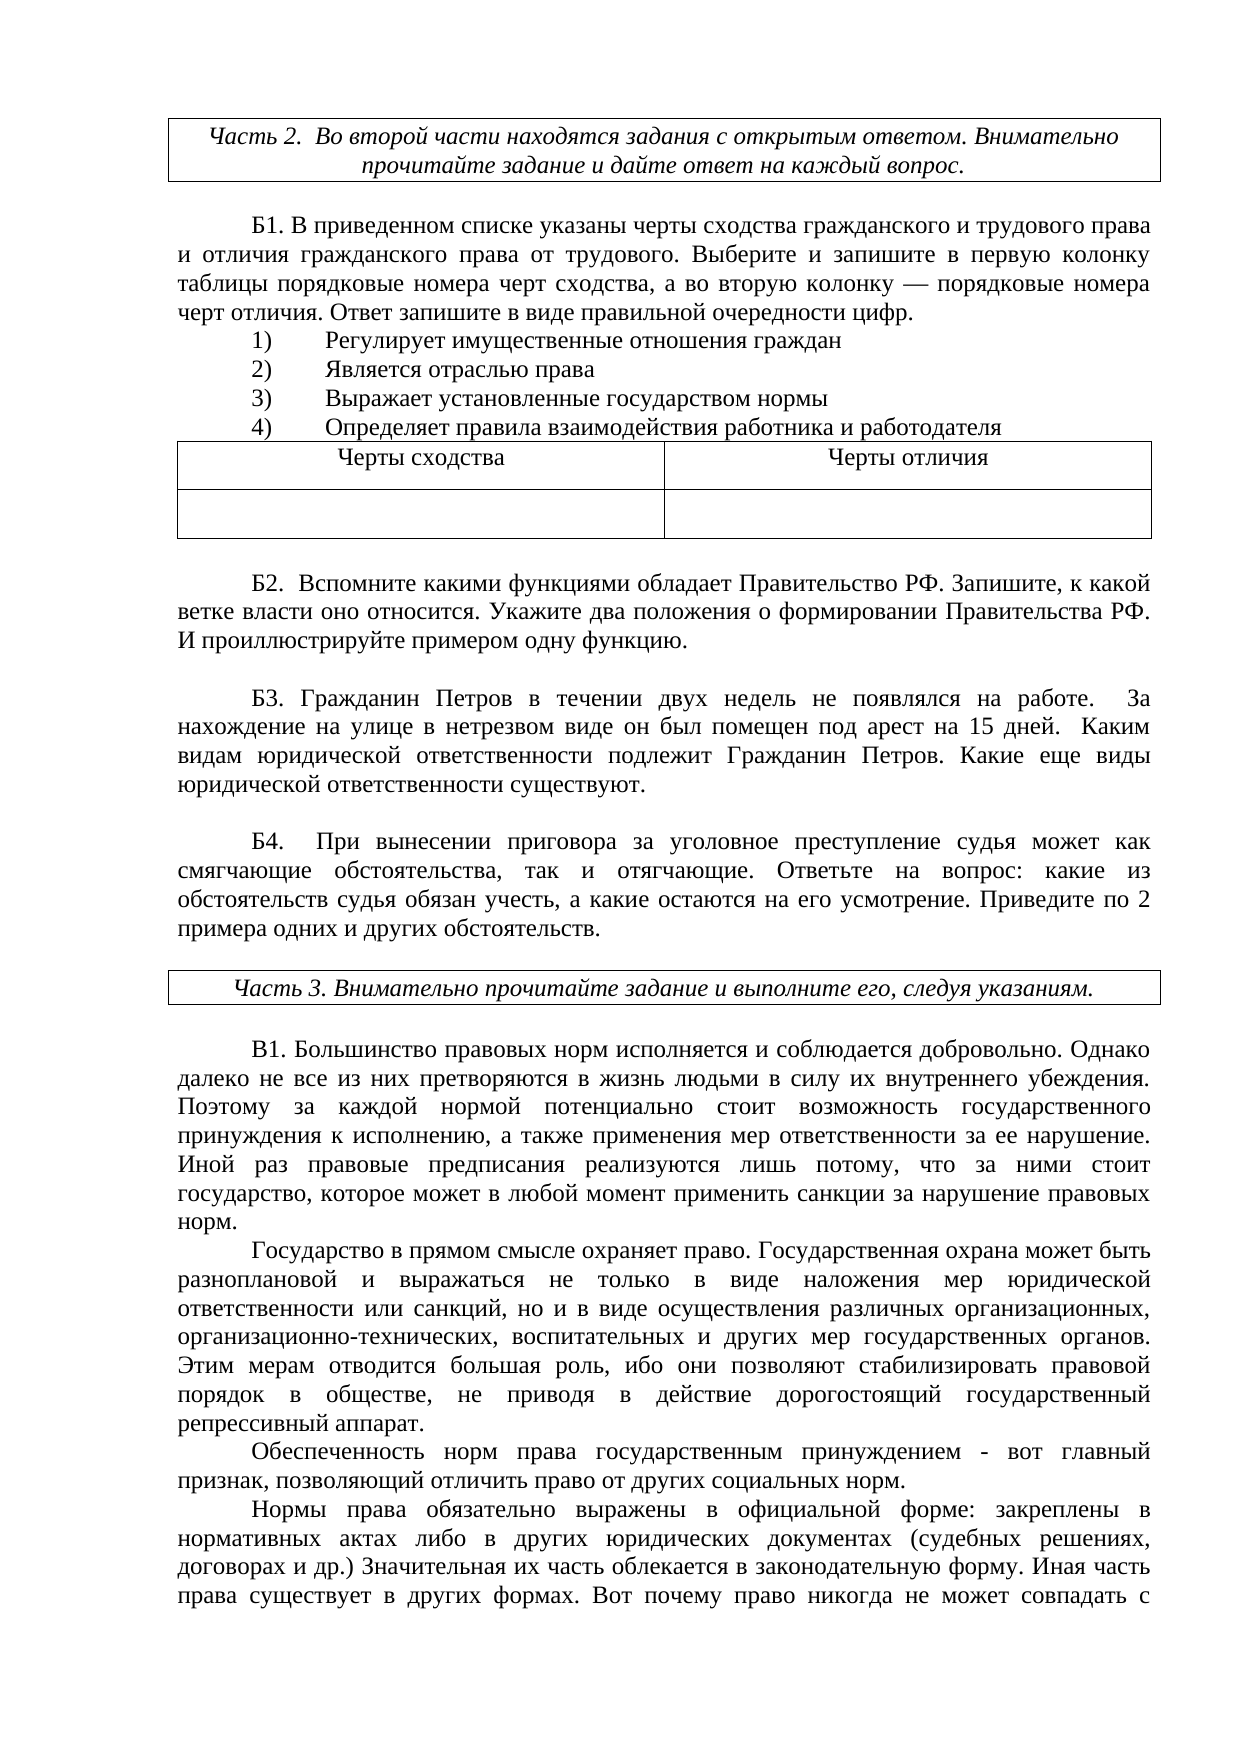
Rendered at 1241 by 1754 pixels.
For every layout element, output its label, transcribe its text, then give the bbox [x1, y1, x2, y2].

text Обеспеченность норм права государственным принуждением - вот главный признак, позволяющий отличить право от других социальных норм. [177, 1436, 1152, 1494]
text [177, 1494, 1152, 1609]
text Часть 3. Внимательно прочитайте задание и выполните его, следуя указаниям. [169, 971, 1160, 1004]
list Является отраслью права [177, 354, 1152, 383]
list Выражает установленные государством нормы [177, 383, 1152, 412]
table_cell [665, 490, 1151, 538]
table_header Черты сходства [178, 442, 664, 489]
text В1. Большинство правовых норм исполняется и соблюдается добровольно. Однако далеко не все из них претворяются в жизнь людьми в силу их внутреннего убеждения. Поэтому за каждой нормой потенциально стоит возможность государственного принуждения к исполнению, а также применения мер ответственности за ее нарушение. Иной раз правовые предписания реализуются лишь потому, что за ними стоит государство, которое может в любой момент применить санкции за нарушение правовых норм. [177, 1034, 1152, 1235]
table_header Черты отличия [665, 442, 1151, 489]
text Государство в прямом смысле охраняет право. Государственная охрана может быть разноплановой и выражаться не только в виде наложения мер юридической ответственности или санкций, но и в виде осуществления различных организационных, организационно-технических, воспитательных и других мер государственных органов. Этим мерам отводится большая роль, ибо они позволяют стабилизировать правовой порядок в обществе, не приводя в действие дорогостоящий государственный репрессивный аппарат. [177, 1235, 1152, 1436]
text Б3. Гражданин Петров в течении двух недель не появлялся на работе. За нахождение на улице в нетрезвом виде он был помещен под арест на 15 дней. Каким видам юридической ответственности подлежит Гражданин Петров. Какие еще виды юридической ответственности существуют. [177, 683, 1152, 798]
list Определяет правила взаимодействия работника и работодателя [177, 412, 1152, 441]
list Регулирует имущественные отношения граждан [177, 326, 1152, 354]
text Б1. В приведенном списке указаны черты сходства гражданского и трудового права и отличия гражданского права от трудового. Выберите и запишите в первую колонку таблицы порядковые номера черт сходства, а во вторую колонку — порядковые номера черт отличия. Ответ запишите в виде правильной очередности цифр. [177, 211, 1152, 326]
text Б4. При вынесении приговора за уголовное преступление судья может как смягчающие обстоятельства, так и отягчающие. Ответьте на вопрос: какие из обстоятельств судья обязан учесть, а какие остаются на его усмотрение. Приведите по 2 примера одних и других обстоятельств. [177, 826, 1152, 941]
table_cell [178, 490, 664, 538]
text Б2. Вспомните какими функциями обладает Правительство РФ. Запишите, к какой ветке власти оно относится. Укажите два положения о формировании Правительства РФ. И проиллюстрируйте примером одну функцию. [177, 568, 1152, 654]
text Часть 2. Во второй части находятся задания с открытым ответом. Внимательно прочитайте задание и дайте ответ на каждый вопрос. [169, 119, 1160, 181]
